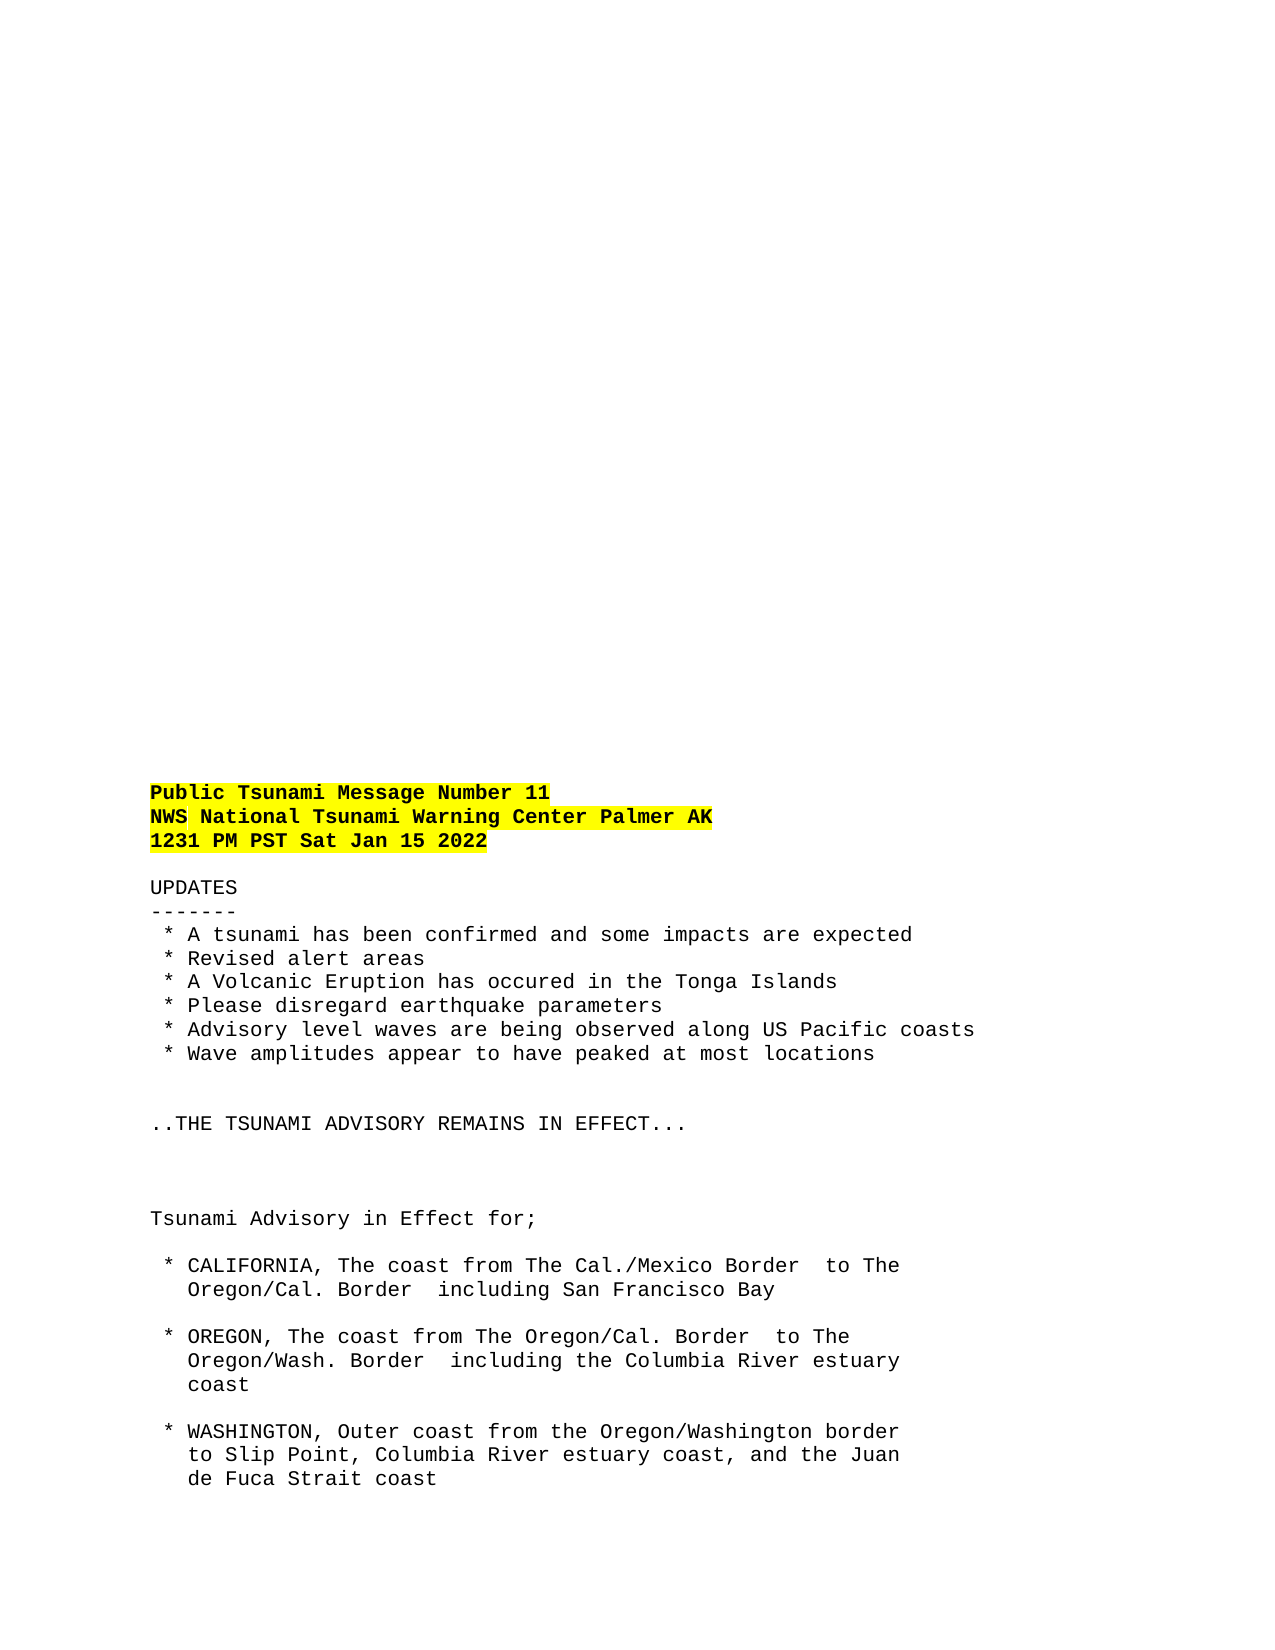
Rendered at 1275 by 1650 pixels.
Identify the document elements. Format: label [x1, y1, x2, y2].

text [150, 782, 1125, 1492]
